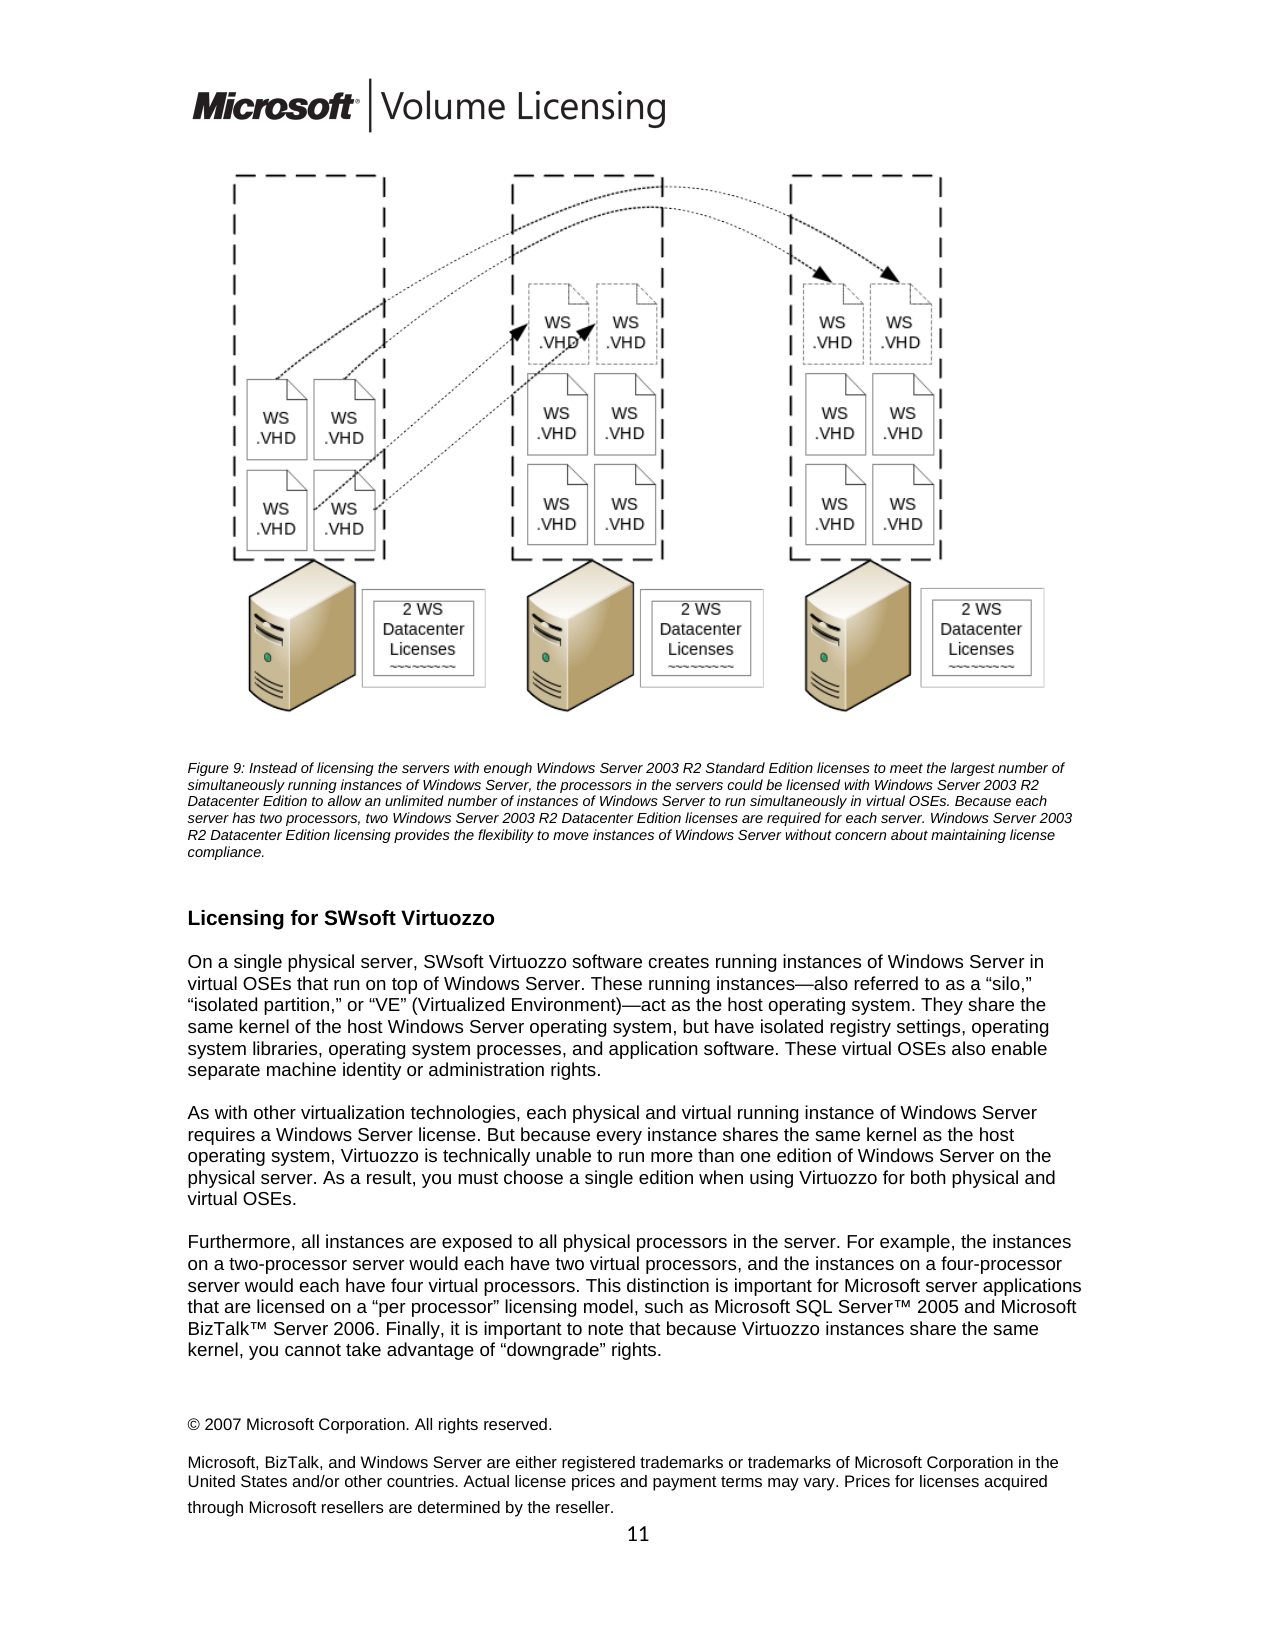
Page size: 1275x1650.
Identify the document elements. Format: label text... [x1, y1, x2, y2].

text As with other virtualization technologies, each physical and virtual running instance of Windows Server requires a Windows Server license. But because every instance shares the same kernel as the host operating system, Virtuozzo is technically unable to run more than one edition of Windows Server on the physical server. As a result, you must choose a single edition when using Virtuozzo for both physical and virtual OSEs. [187, 1102, 1087, 1210]
text Figure 9: Instead of licensing the servers with enough Windows Server 2003 R2 Standard Edition licenses to meet the largest number of simultaneously running instances of Windows Server, the processors in the servers could be licensed with Windows Server 2003 R2 Datacenter Edition to allow an unlimited number of instances of Windows Server to run simultaneously in virtual OSEs. Because each server has two processors, two Windows Server 2003 R2 Datacenter Edition licenses are required for each server. Windows Server 2003 R2 Datacenter Edition licensing provides the flexibility to move instances of Windows Server without concern about maintaining license compliance. [187, 759, 1087, 860]
subtitle Licensing for SWsoft Virtuozzo [187, 906, 1087, 929]
picture [187, 74, 683, 141]
text On a single physical server, SWsoft Virtuozzo software creates running instances of Windows Server in virtual OSEs that run on top of Windows Server. These running instances—also referred to as a “silo,” “isolated partition,” or “VE” (Virtualized Environment)—act as the host operating system. They share the same kernel of the host Windows Server operating system, but have isolated registry settings, operating system libraries, operating system processes, and application software. These virtual OSEs also enable separate machine identity or administration rights. [187, 951, 1087, 1080]
text Furthermore, all instances are exposed to all physical processors in the server. For example, the instances on a two-processor server would each have two virtual processors, and the instances on a four-processor server would each have four virtual processors. This distinction is important for Microsoft server applications that are licensed on a “per processor” licensing model, such as Microsoft SQL Server™ 2005 and Microsoft BizTalk™ Server 2006. Finally, it is important to note that because Virtuozzo instances share the same kernel, you cannot take advantage of “downgrade” rights. [187, 1231, 1087, 1361]
